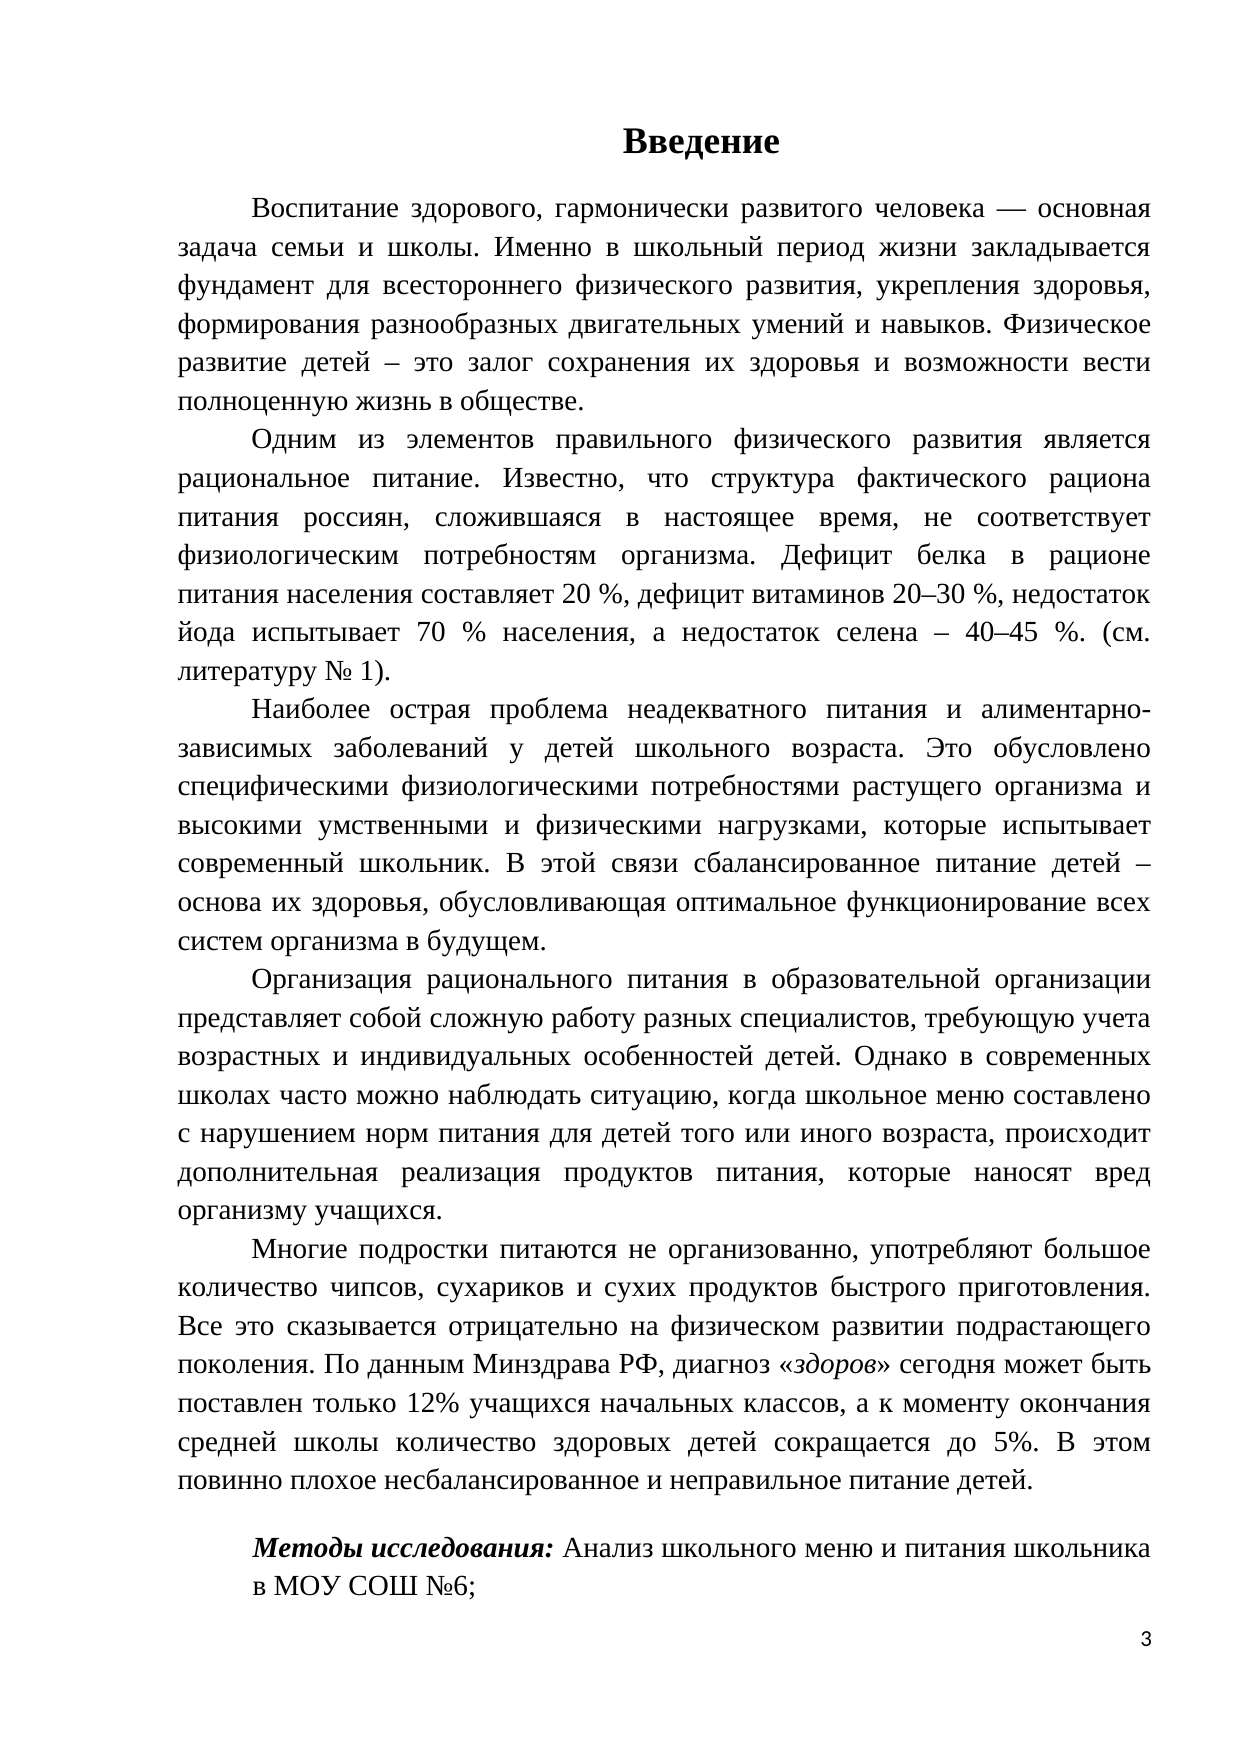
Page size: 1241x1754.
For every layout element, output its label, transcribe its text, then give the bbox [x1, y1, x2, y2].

text Наиболее острая проблема неадекватного питания и алиментарно-зависимых заболеваний у детей школьного возраста. Это обусловлено специфическими физиологическими потребностями растущего организма и высокими умственными и физическими нагрузками, которые испытывает современный школьник. В этой связи сбалансированное питание детей – основа их здоровья, обусловливающая оптимальное функционирование всех систем организма в будущем. [177, 691, 1152, 956]
subtitle Введение [177, 118, 1152, 161]
text Одним из элементов правильного физического развития является рациональное питание. Известно, что структура фактического рациона питания россиян, сложившаяся в настоящее время, не соответствует физиологическим потребностям организма. Дефицит белка в рационе питания населения составляет 20 %, дефицит витаминов 20–30 %, недостаток йода испытывает 70 % населения, а недостаток селена – 40–45 %. (см. литературу № 1). [177, 422, 1152, 686]
text Методы исследования: Анализ школьного меню и питания школьника в МОУ СОШ №6; [252, 1530, 1152, 1602]
text Многие подростки питаются не организованно, употребляют большое количество чипсов, сухариков и сухих продуктов быстрого приготовления. Все это сказывается отрицательно на физическом развитии подрастающего поколения. По данным Минздрава РФ, диагноз «здоров» сегодня может быть поставлен только 12% учащихся начальных классов, а к моменту окончания средней школы количество здоровых детей сокращается до 5%. В этом повинно плохое несбалансированное и неправильное питание детей. [177, 1231, 1152, 1496]
text Воспитание здорового, гармонически развитого человека — основная задача семьи и школы. Именно в школьный период жизни закладывается фундамент для всестороннего физического развития, укрепления здоровья, формирования разнообразных двигательных умений и навыков. Физическое развитие детей – это залог сохранения их здоровья и возможности вести полноценную жизнь в обществе. [177, 190, 1152, 417]
text Организация рационального питания в образовательной организации представляет собой сложную работу разных специалистов, требующую учета возрастных и индивидуальных особенностей детей. Однако в современных школах часто можно наблюдать ситуацию, когда школьное меню составлено с нарушением норм питания для детей того или иного возраста, происходит дополнительная реализация продуктов питания, которые наносят вред организму учащихся. [177, 961, 1152, 1226]
